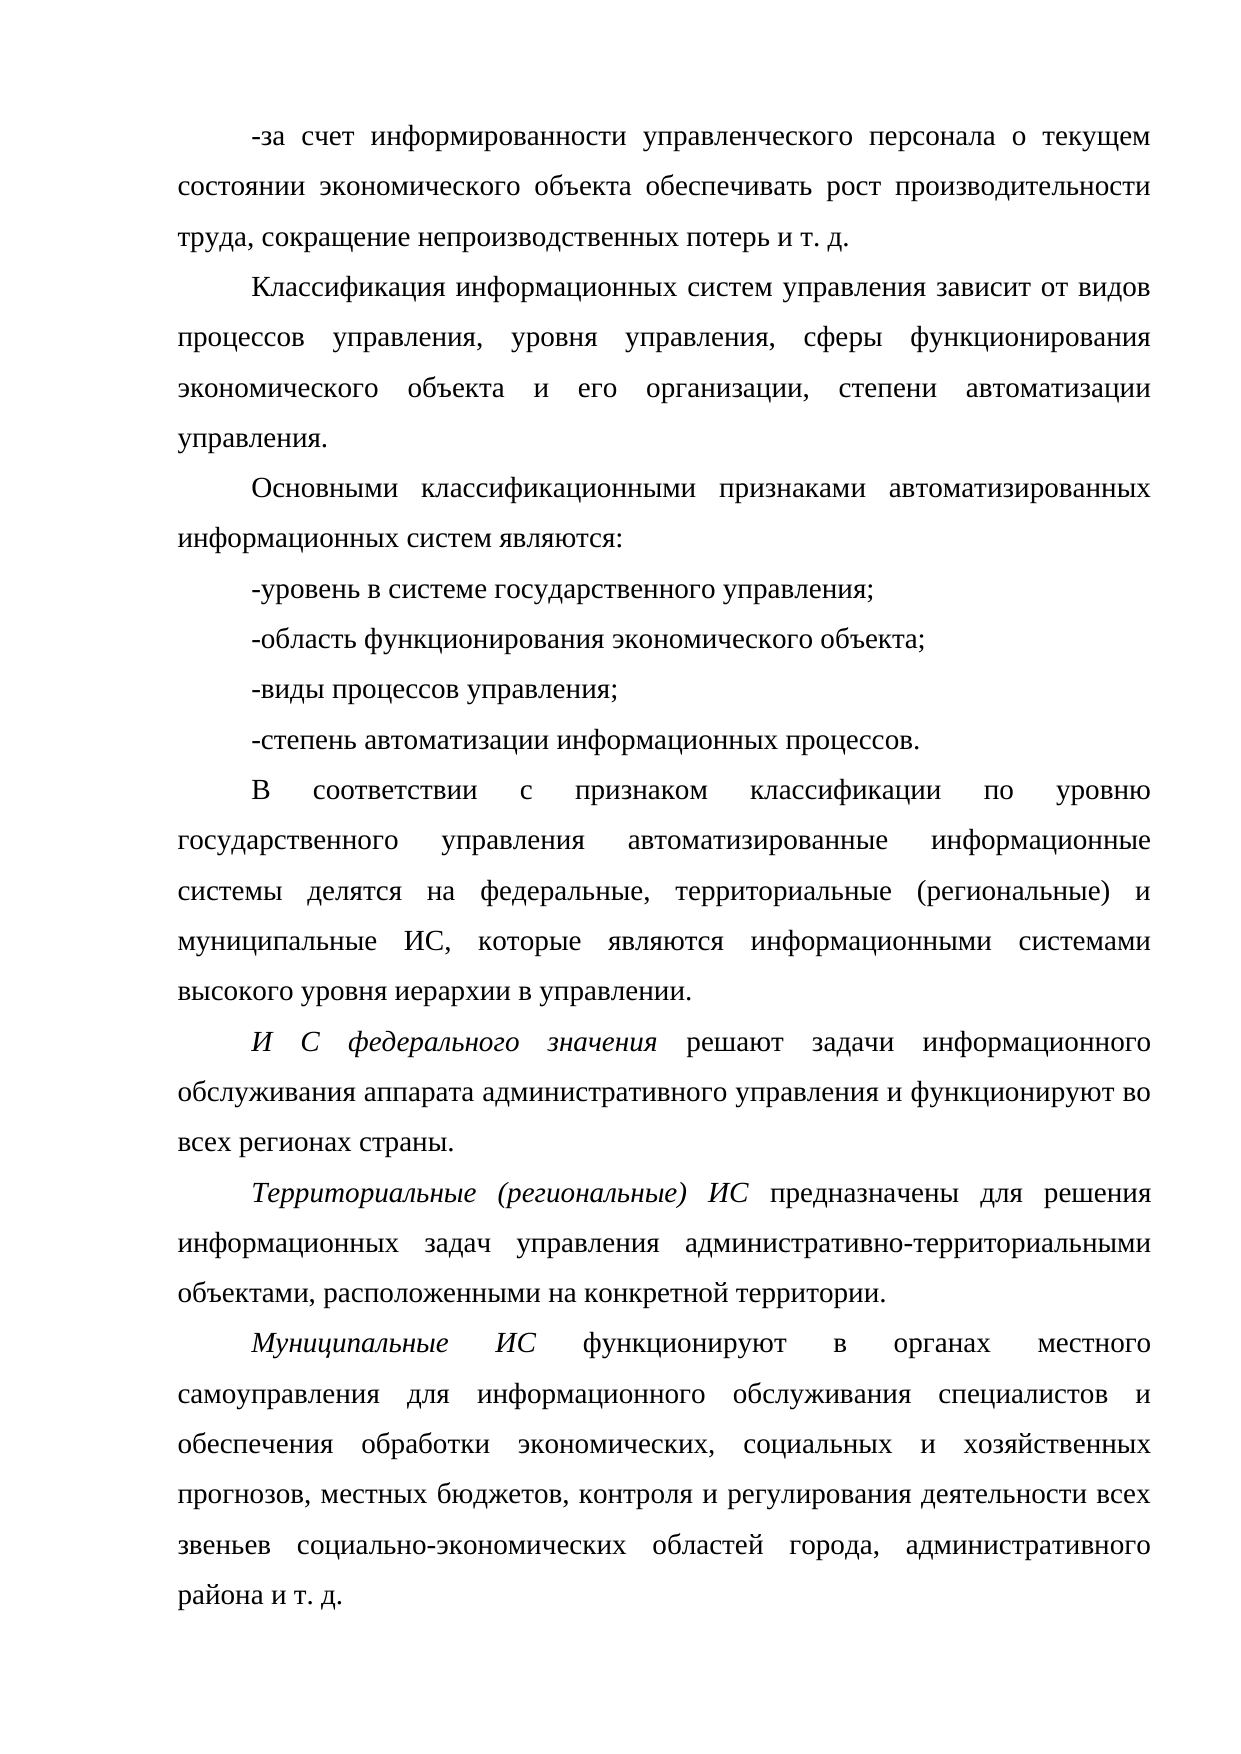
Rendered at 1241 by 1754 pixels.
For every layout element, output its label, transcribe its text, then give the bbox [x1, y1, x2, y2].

text Основными классификационными признаками автоматизированных информационных систем являются: [177, 470, 1152, 554]
text Муниципальные ИС функционируют в органах местного самоуправления для информационного обслуживания специалистов и обеспечения обработки экономических, социальных и хозяйственных прогнозов, местных бюджетов, контроля и регулирования деятельности всех звеньев социально-экономических областей города, административного района и т. д. [177, 1326, 1152, 1611]
text -за счет информированности управленческого персонала о текущем состоянии экономического объекта обеспечивать рост производительности труда, сокращение непроизводственных потерь и т. д. [177, 118, 1152, 252]
text -уровень в системе государственного управления; [177, 571, 1152, 604]
text -степень автоматизации информационных процессов. [177, 722, 1152, 755]
text В соответствии с признаком классификации по уровню государственного управления автоматизированные информационные системы делятся на федеральные, территориальные (региональные) и муниципальные ИС, которые являются информационными системами высокого уровня иерархии в управлении. [177, 772, 1152, 1007]
text Территориальные (региональные) ИС предназначены для решения информационных задач управления административно-территориальными объектами, расположенными на конкретной территории. [177, 1175, 1152, 1309]
text -область функционирования экономического объекта; [177, 621, 1152, 655]
text -виды процессов управления; [177, 672, 1152, 705]
text И С федерального значения решают задачи информационного обслуживания аппарата административного управления и функционируют во всех регионах страны. [177, 1024, 1152, 1158]
text Классификация информационных систем управления зависит от видов процессов управления, уровня управления, сферы функционирования экономического объекта и его организации, степени автоматизации управления. [177, 269, 1152, 453]
